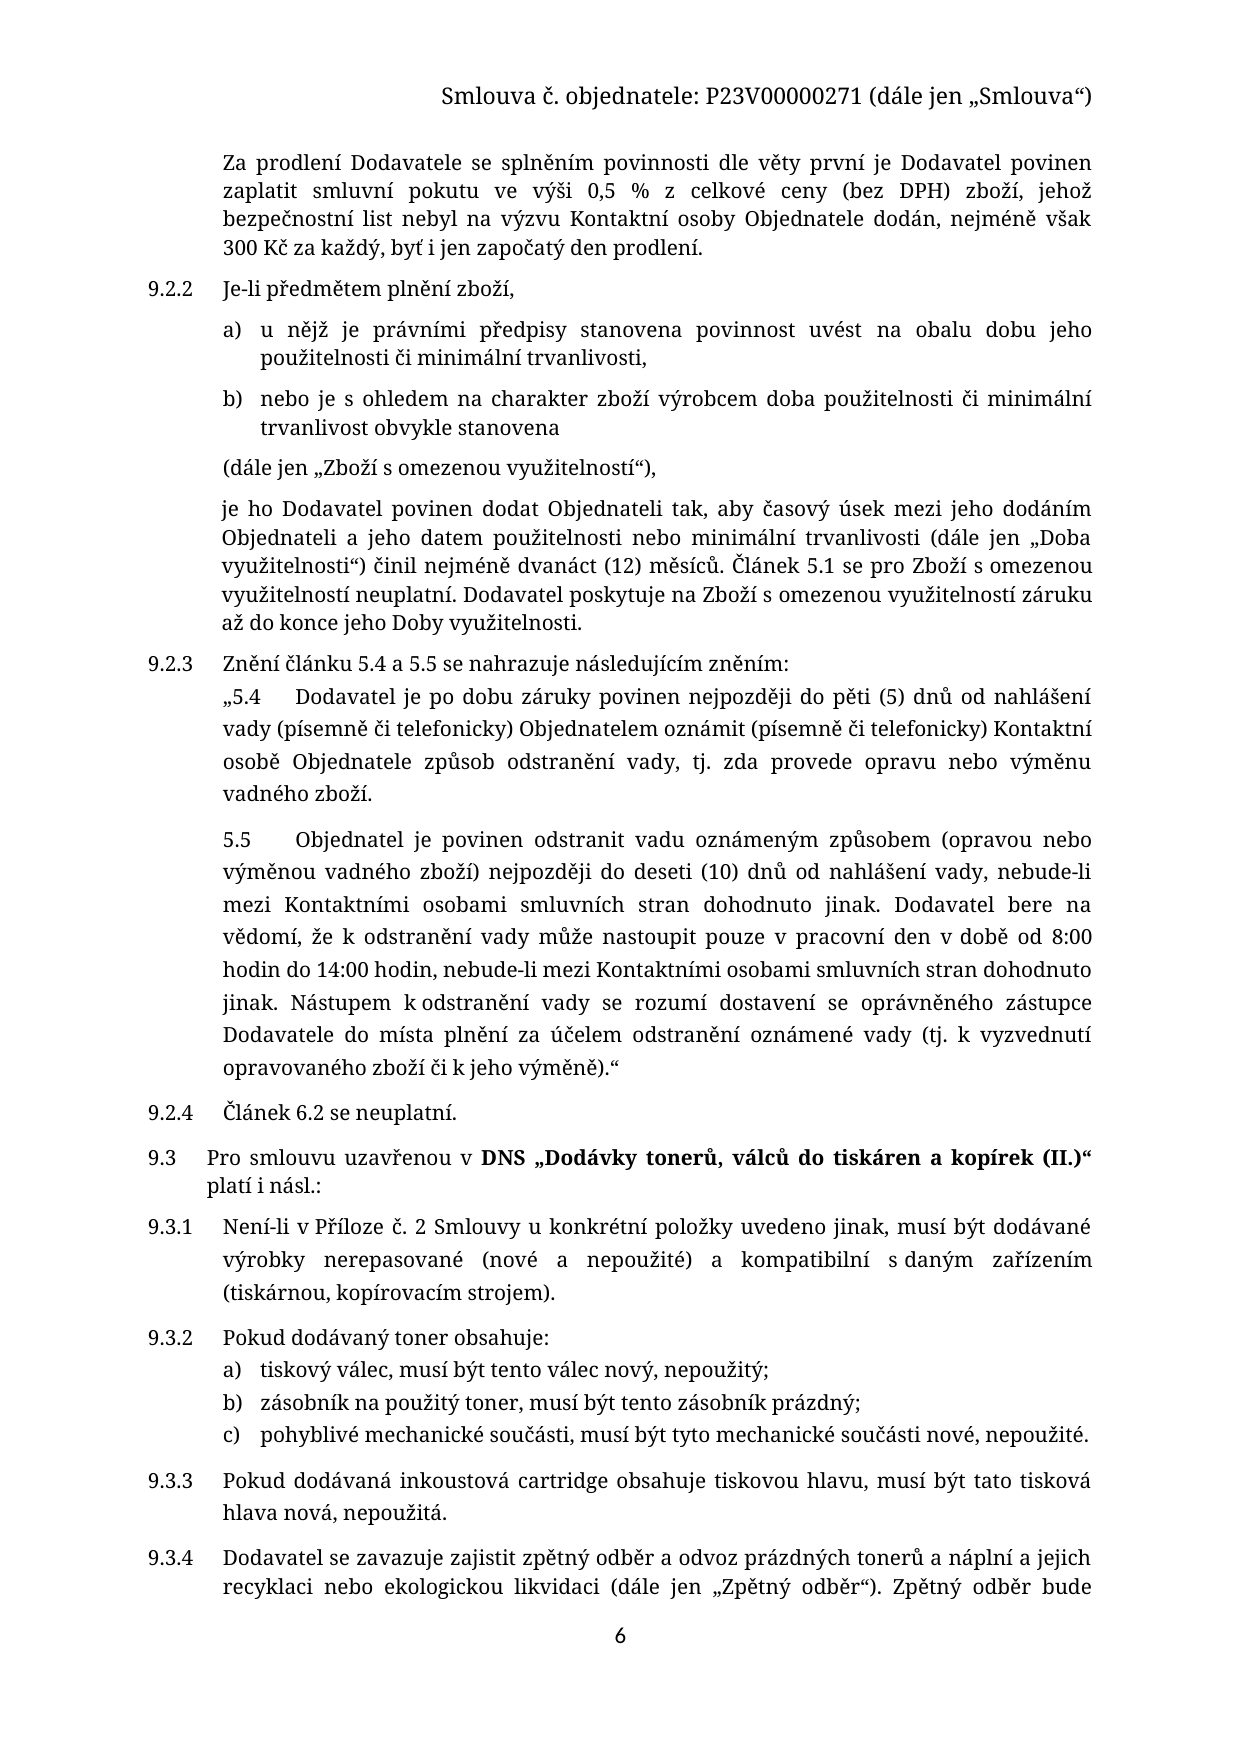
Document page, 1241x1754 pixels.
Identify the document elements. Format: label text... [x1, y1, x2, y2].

list Pokud dodávaná inkoustová cartridge obsahuje tiskovou hlavu, musí být tato tisková hlava nová, nepoužitá. [148, 1466, 1093, 1527]
list Pokud dodávaný toner obsahuje: [148, 1323, 1093, 1351]
list Pro smlouvu uzavřenou v DNS „Dodávky tonerů, válců do tiskáren a kopírek (II.)“ platí i násl.: [148, 1143, 1093, 1200]
list nebo je s ohledem na charakter zboží výrobcem doba použitelnosti či minimální trvanlivost obvykle stanovena [223, 384, 1093, 441]
text je ho Dodavatel povinen dodat Objednateli tak, aby časový úsek mezi jeho dodáním Objednateli a jeho datem použitelnosti nebo minimální trvanlivosti (dále jen „Doba využitelnosti“) činil nejméně dvanáct (12) měsíců. Článek 5.1 se pro Zboží s omezenou využitelností neuplatní. Dodavatel poskytuje na Zboží s omezenou využitelností záruku až do konce jeho Doby využitelnosti. [221, 494, 1093, 637]
list „5.4 Dodavatel je po dobu záruky povinen nejpozději do pěti (5) dnů od nahlášení vady (písemně či telefonicky) Objednatelem oznámit (písemně či telefonicky) Kontaktní osobě Objednatele způsob odstranění vady, tj. zda provede opravu nebo výměnu vadného zboží. [223, 682, 1093, 808]
list Není-li v Příloze č. 2 Smlouvy u konkrétní položky uvedeno jinak, musí být dodávané výrobky nerepasované (nové a nepoužité) a kompatibilní s daným zařízením (tiskárnou, kopírovacím strojem). [148, 1212, 1093, 1306]
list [148, 148, 1093, 261]
list 5.5 Objednatel je povinen odstranit vadu oznámeným způsobem (opravou nebo výměnou vadného zboží) nejpozději do deseti (10) dnů od nahlášení vady, nebude-li mezi Kontaktními osobami smluvních stran dohodnuto jinak. Dodavatel bere na vědomí, že k odstranění vady může nastoupit pouze v pracovní den v době od 8:00 hodin do 14:00 hodin, nebude-li mezi Kontaktními osobami smluvních stran dohodnuto jinak. Nástupem k odstranění vady se rozumí dostavení se oprávněného zástupce Dodavatele do místa plnění za účelem odstranění oznámené vady (tj. k vyzvednutí opravovaného zboží či k jeho výměně).“ [223, 825, 1093, 1081]
list pohyblivé mechanické součásti, musí být tyto mechanické součásti nové, nepoužité. [223, 1421, 1093, 1449]
list tiskový válec, musí být tento válec nový, nepoužitý; [223, 1355, 1093, 1384]
list Je-li předmětem plnění zboží, [148, 274, 1093, 302]
list Článek 6.2 se neuplatní. [148, 1098, 1093, 1126]
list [148, 1543, 1093, 1600]
text (dále jen „Zboží s omezenou využitelností“), [223, 453, 1093, 482]
list Znění článku 5.4 a 5.5 se nahrazuje následujícím zněním: [148, 649, 1093, 678]
list u nějž je právními předpisy stanovena povinnost uvést na obalu dobu jeho použitelnosti či minimální trvanlivosti, [223, 315, 1093, 372]
list zásobník na použitý toner, musí být tento zásobník prázdný; [223, 1388, 1093, 1416]
